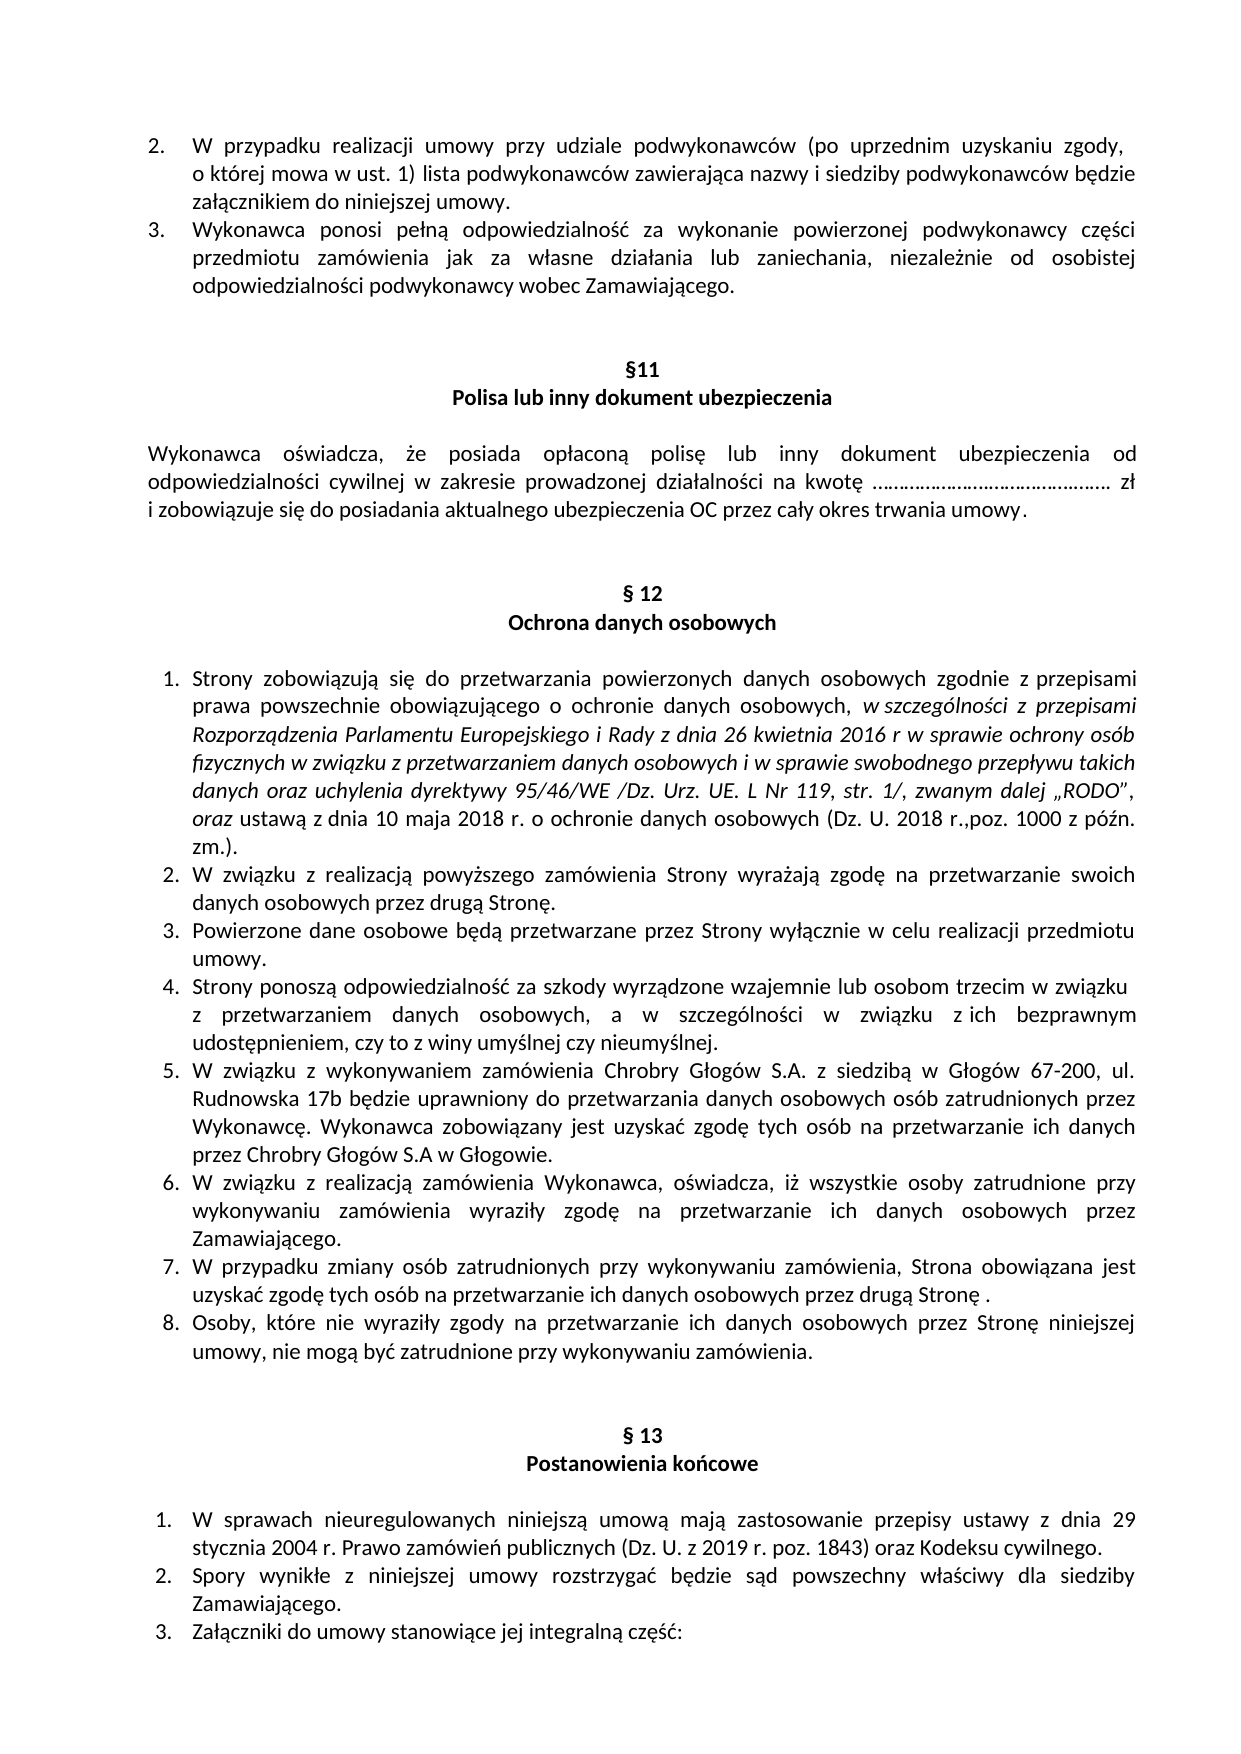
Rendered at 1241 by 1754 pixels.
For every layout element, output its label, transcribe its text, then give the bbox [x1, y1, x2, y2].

list W przypadku realizacji umowy przy udziale podwykonawców (po uprzednim uzyskaniu zgody, o której mowa w ust. 1) lista podwykonawców zawierająca nazwy i siedziby podwykonawców będzie załącznikiem do niniejszej umowy. [148, 131, 1137, 215]
list Spory wynikłe z niniejszej umowy rozstrzygać będzie sąd powszechny właściwy dla siedziby Zamawiającego. [155, 1561, 1137, 1617]
list W związku z realizacją powyższego zamówienia Strony wyrażają zgodę na przetwarzanie swoich danych osobowych przez drugą Stronę. [162, 860, 1137, 916]
list Załączniki do umowy stanowiące jej integralną część: [155, 1617, 1137, 1645]
text §11 [148, 355, 1137, 383]
text § 12 [148, 579, 1137, 608]
text Wykonawca oświadcza, że posiada opłaconą polisę lub inny dokument ubezpieczenia od odpowiedzialności cywilnej w zakresie prowadzonej działalności na kwotę ………………….…………….……. zł i zobowiązuje się do posiadania aktualnego ubezpieczenia OC przez cały okres trwania umowy. [148, 439, 1137, 523]
text Postanowienia końcowe [148, 1449, 1137, 1477]
list W sprawach nieuregulowanych niniejszą umową mają zastosowanie przepisy ustawy z dnia 29 stycznia 2004 r. Prawo zamówień publicznych (Dz. U. z 2019 r. poz. 1843) oraz Kodeksu cywilnego. [155, 1505, 1137, 1561]
text Ochrona danych osobowych [148, 608, 1137, 636]
list Powierzone dane osobowe będą przetwarzane przez Strony wyłącznie w celu realizacji przedmiotu umowy. [162, 916, 1137, 972]
list W związku z realizacją zamówienia Wykonawca, oświadcza, iż wszystkie osoby zatrudnione przy wykonywaniu zamówienia wyraziły zgodę na przetwarzanie ich danych osobowych przez Zamawiającego. [162, 1168, 1137, 1252]
list Strony ponoszą odpowiedzialność za szkody wyrządzone wzajemnie lub osobom trzecim w związku z przetwarzaniem danych osobowych, a w szczególności w związku z ich bezprawnym udostępnieniem, czy to z winy umyślnej czy nieumyślnej. [162, 972, 1137, 1056]
list Osoby, które nie wyraziły zgody na przetwarzanie ich danych osobowych przez Stronę niniejszej umowy, nie mogą być zatrudnione przy wykonywaniu zamówienia. [162, 1308, 1137, 1365]
list Wykonawca ponosi pełną odpowiedzialność za wykonanie powierzonej podwykonawcy części przedmiotu zamówienia jak za własne działania lub zaniechania, niezależnie od osobistej odpowiedzialności podwykonawcy wobec Zamawiającego. [148, 215, 1137, 299]
list W przypadku zmiany osób zatrudnionych przy wykonywaniu zamówienia, Strona obowiązana jest uzyskać zgodę tych osób na przetwarzanie ich danych osobowych przez drugą Stronę . [162, 1252, 1137, 1308]
list Strony zobowiązują się do przetwarzania powierzonych danych osobowych zgodnie z przepisami prawa powszechnie obowiązującego o ochronie danych osobowych, w szczególności z przepisami Rozporządzenia Parlamentu Europejskiego i Rady z dnia 26 kwietnia 2016 r w sprawie ochrony osób fizycznych w związku z przetwarzaniem danych osobowych i w sprawie swobodnego przepływu takich danych oraz uchylenia dyrektywy 95/46/WE /Dz. Urz. UE. L Nr 119, str. 1/, zwanym dalej „RODO”, oraz ustawą z dnia 10 maja 2018 r. o ochronie danych osobowych (Dz. U. 2018 r.,poz. 1000 z późn. zm.). [162, 664, 1137, 860]
text § 13 [148, 1421, 1137, 1449]
list W związku z wykonywaniem zamówienia Chrobry Głogów S.A. z siedzibą w Głogów 67-200, ul. Rudnowska 17b będzie uprawniony do przetwarzania danych osobowych osób zatrudnionych przez Wykonawcę. Wykonawca zobowiązany jest uzyskać zgodę tych osób na przetwarzanie ich danych przez Chrobry Głogów S.A w Głogowie. [162, 1056, 1137, 1168]
text Polisa lub inny dokument ubezpieczenia [148, 383, 1137, 411]
